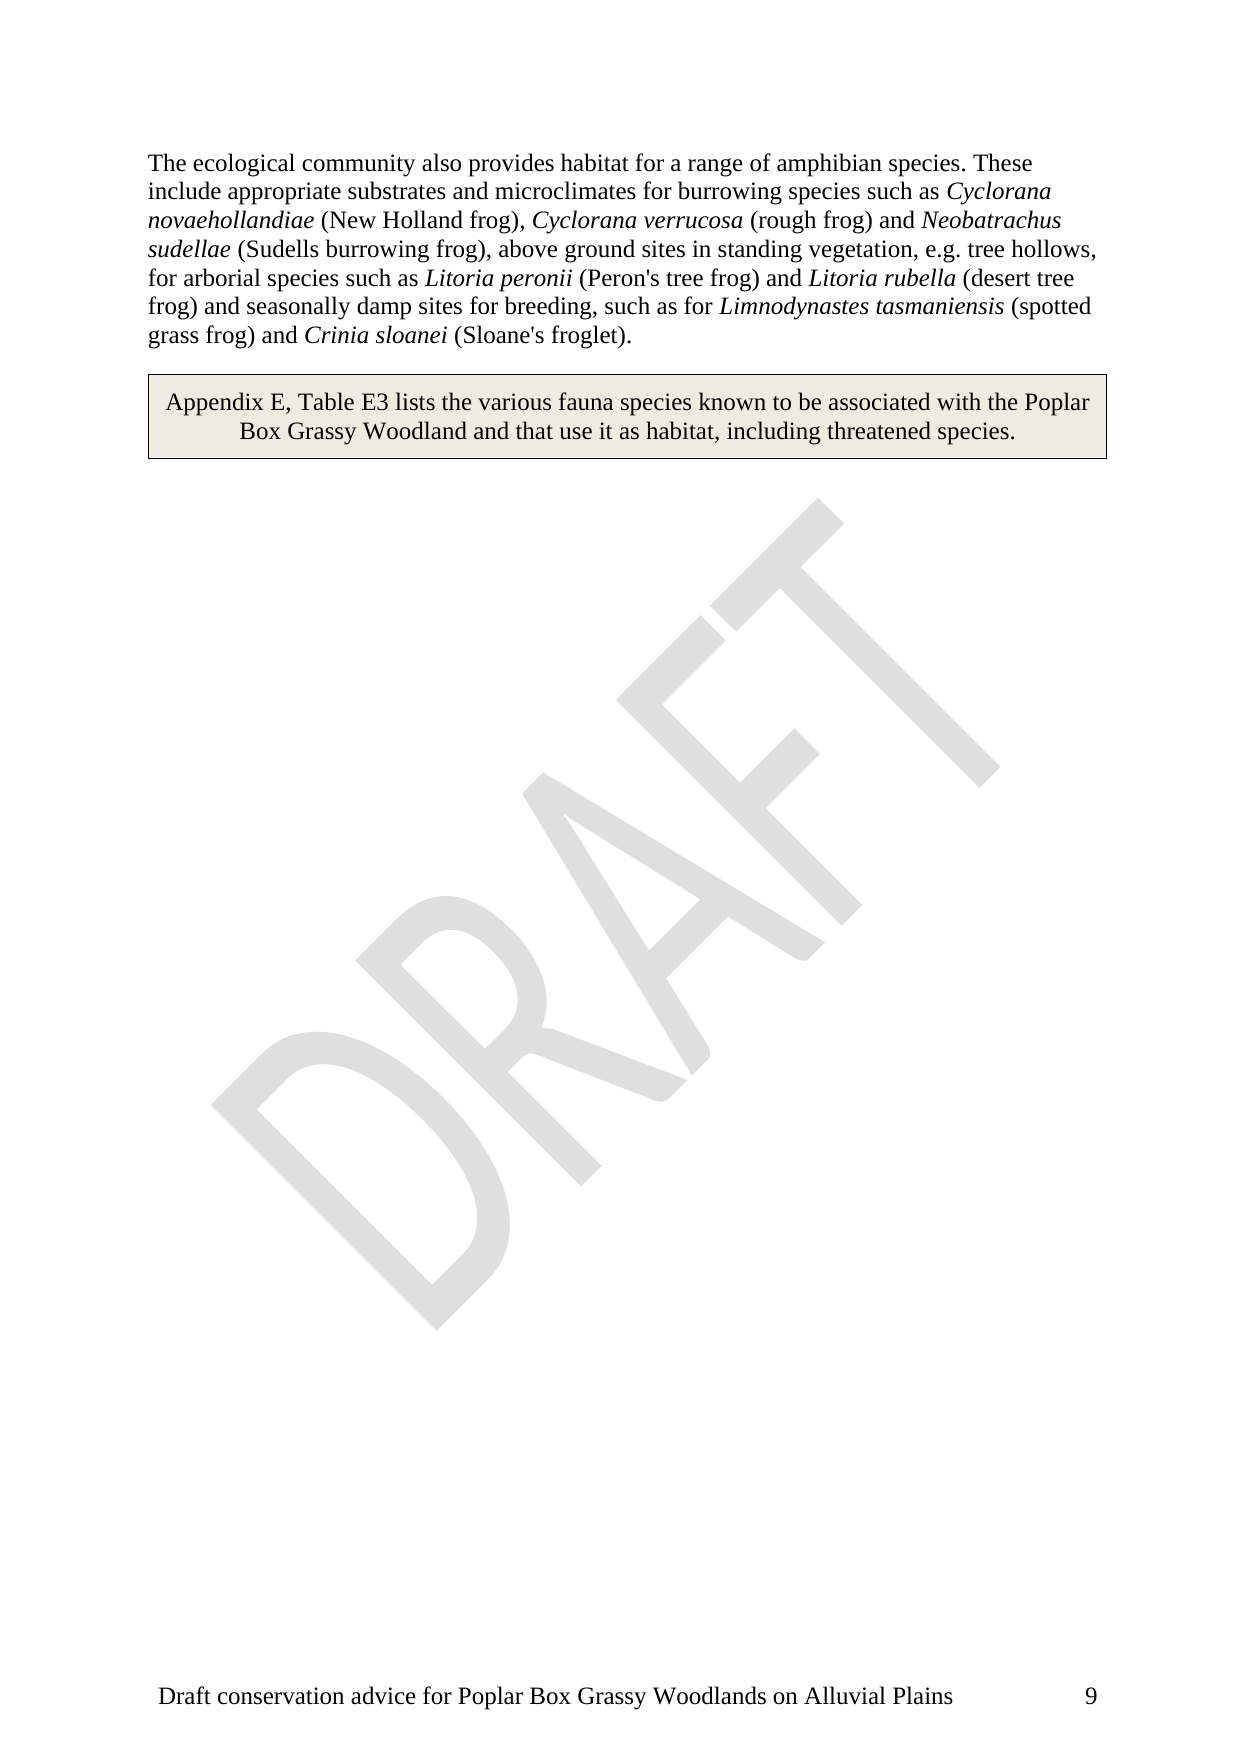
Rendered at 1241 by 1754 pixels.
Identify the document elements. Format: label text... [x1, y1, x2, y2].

table_header Appendix E, Table E3 lists the various fauna species known to be associated with the Poplar Box Grassy Woodland and that use it as habitat, including threatened species. [149, 375, 1106, 457]
text The ecological community also provides habitat for a range of amphibian species. These include appropriate substrates and microclimates for burrowing species such as Cyclorana novaehollandiae (New Holland frog), Cyclorana verrucosa (rough frog) and Neobatrachus sudellae (Sudells burrowing frog), above ground sites in standing vegetation, e.g. tree hollows, for arborial species such as Litoria peronii (Peron's tree frog) and Litoria rubella (desert tree frog) and seasonally damp sites for breeding, such as for Limnodynastes tasmaniensis (spotted grass frog) and Crinia sloanei (Sloane's froglet). [148, 148, 1107, 349]
